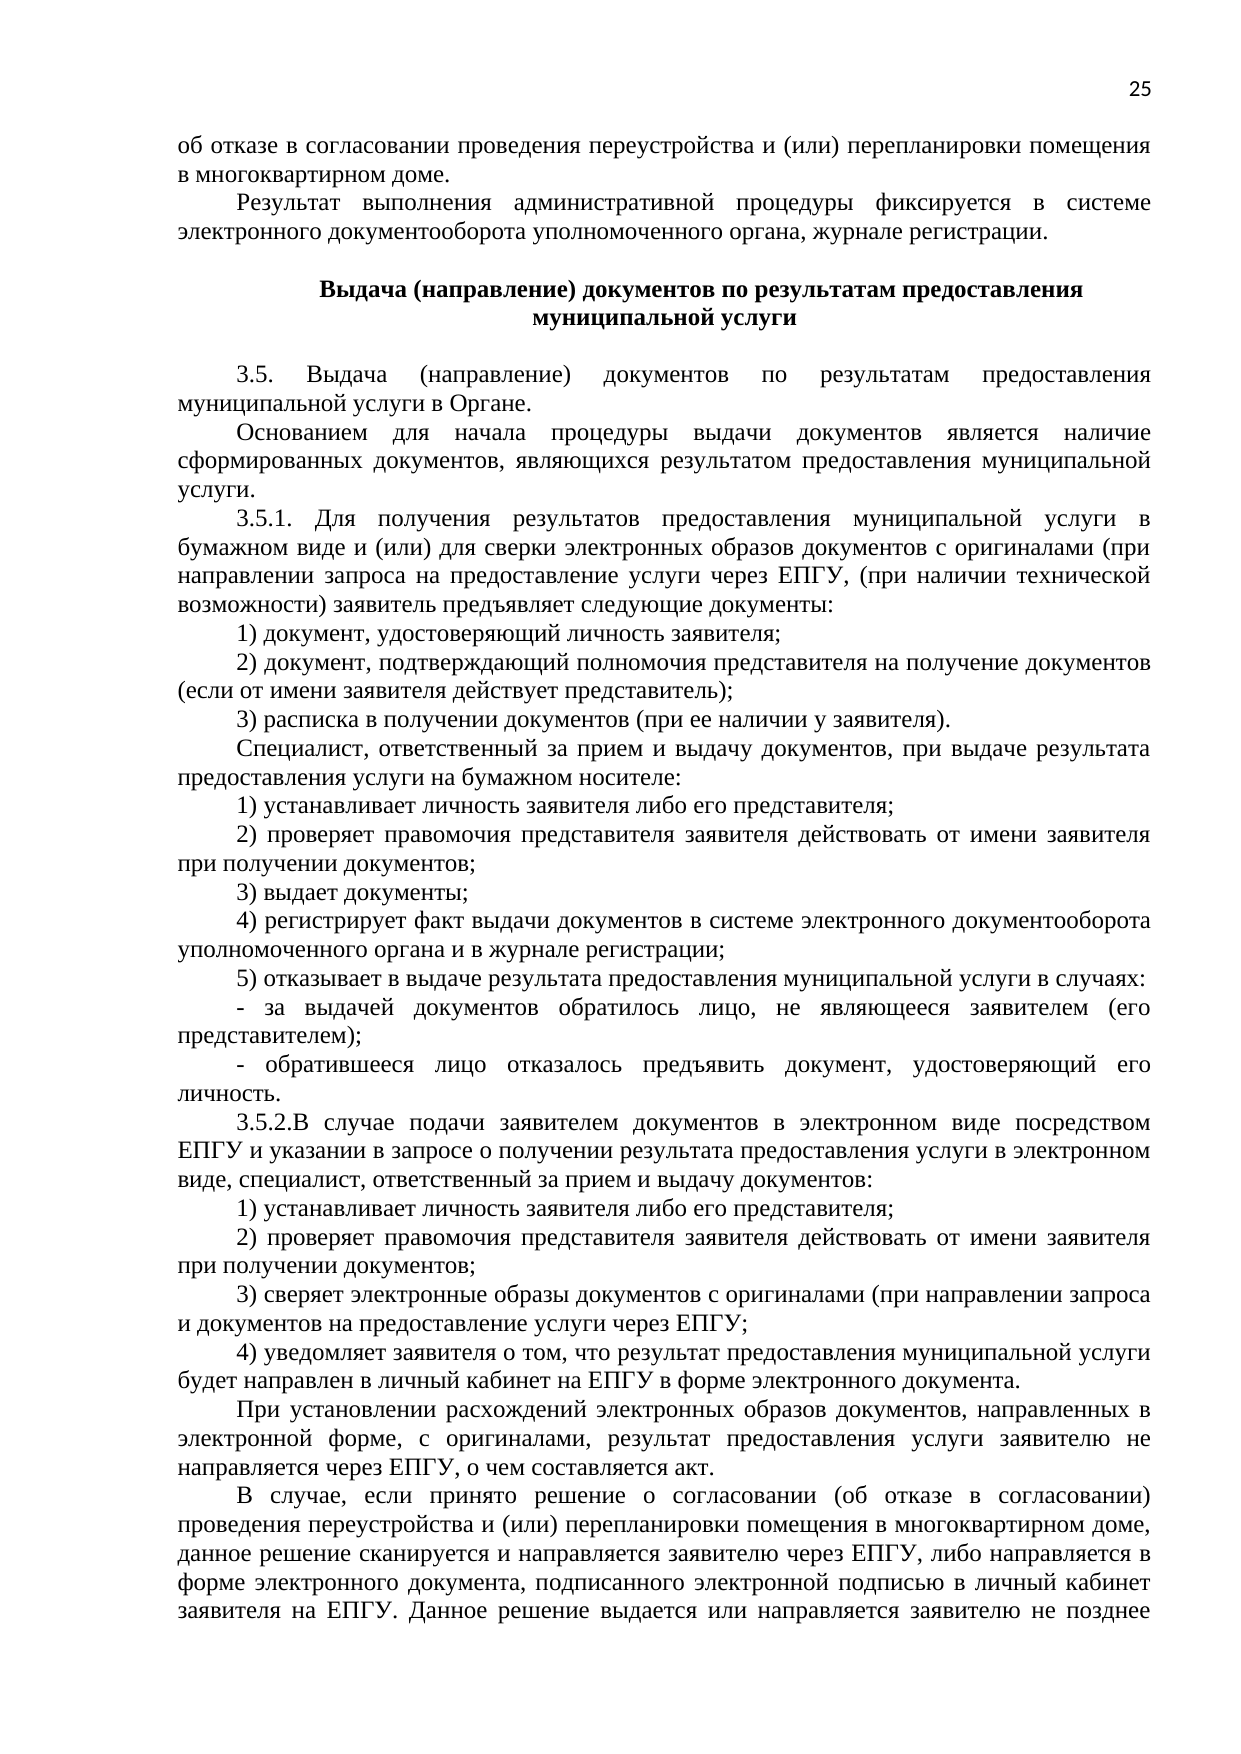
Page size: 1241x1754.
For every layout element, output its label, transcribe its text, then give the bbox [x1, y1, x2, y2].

text Основанием для начала процедуры выдачи документов является наличие сформированных документов, являющихся результатом предоставления муниципальной услуги. [177, 417, 1152, 503]
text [177, 130, 1152, 187]
text 1) устанавливает личность заявителя либо его представителя; [177, 1193, 1152, 1222]
text 3) выдает документы; [177, 877, 1152, 905]
text Специалист, ответственный за прием и выдачу документов, при выдаче результата предоставления услуги на бумажном носителе: [177, 733, 1152, 790]
text 2) документ, подтверждающий полномочия представителя на получение документов (если от имени заявителя действует представитель); [177, 647, 1152, 704]
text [177, 1480, 1152, 1624]
text 2) проверяет правомочия представителя заявителя действовать от имени заявителя при получении документов; [177, 1222, 1152, 1279]
text 1) устанавливает личность заявителя либо его представителя; [177, 790, 1152, 819]
text 1) документ, удостоверяющий личность заявителя; [177, 618, 1152, 647]
text 3.5.1. Для получения результатов предоставления муниципальной услуги в бумажном виде и (или) для сверки электронных образов документов с оригиналами (при направлении запроса на предоставление услуги через ЕПГУ, (при наличии технической возможности) заявитель предъявляет следующие документы: [177, 503, 1152, 618]
text 3) расписка в получении документов (при ее наличии у заявителя). [177, 704, 1152, 733]
text - обратившееся лицо отказалось предъявить документ, удостоверяющий его личность. [177, 1049, 1152, 1107]
text 4) регистрирует факт выдачи документов в системе электронного документооборота уполномоченного органа и в журнале регистрации; [177, 905, 1152, 963]
text 3.5. Выдача (направление) документов по результатам предоставления муниципальной услуги в Органе. [177, 359, 1152, 417]
text 3.5.2.В случае подачи заявителем документов в электронном виде посредством ЕПГУ и указании в запросе о получении результата предоставления услуги в электронном виде, специалист, ответственный за прием и выдачу документов: [177, 1107, 1152, 1193]
text Результат выполнения административной процедуры фиксируется в системе электронного документооборота уполномоченного органа, журнале регистрации. [177, 187, 1152, 245]
text - за выдачей документов обратилось лицо, не являющееся заявителем (его представителем); [177, 992, 1152, 1049]
text 4) уведомляет заявителя о том, что результат предоставления муниципальной услуги будет направлен в личный кабинет на ЕПГУ в форме электронного документа. [177, 1337, 1152, 1394]
text 3) сверяет электронные образы документов с оригиналами (при направлении запроса и документов на предоставление услуги через ЕПГУ; [177, 1279, 1152, 1337]
text При установлении расхождений электронных образов документов, направленных в электронной форме, с оригиналами, результат предоставления услуги заявителю не направляется через ЕПГУ, о чем составляется акт. [177, 1394, 1152, 1480]
text 5) отказывает в выдаче результата предоставления муниципальной услуги в случаях: [177, 963, 1152, 992]
text 2) проверяет правомочия представителя заявителя действовать от имени заявителя при получении документов; [177, 819, 1152, 877]
text Выдача (направление) документов по результатам предоставления муниципальной услуги [177, 274, 1152, 331]
